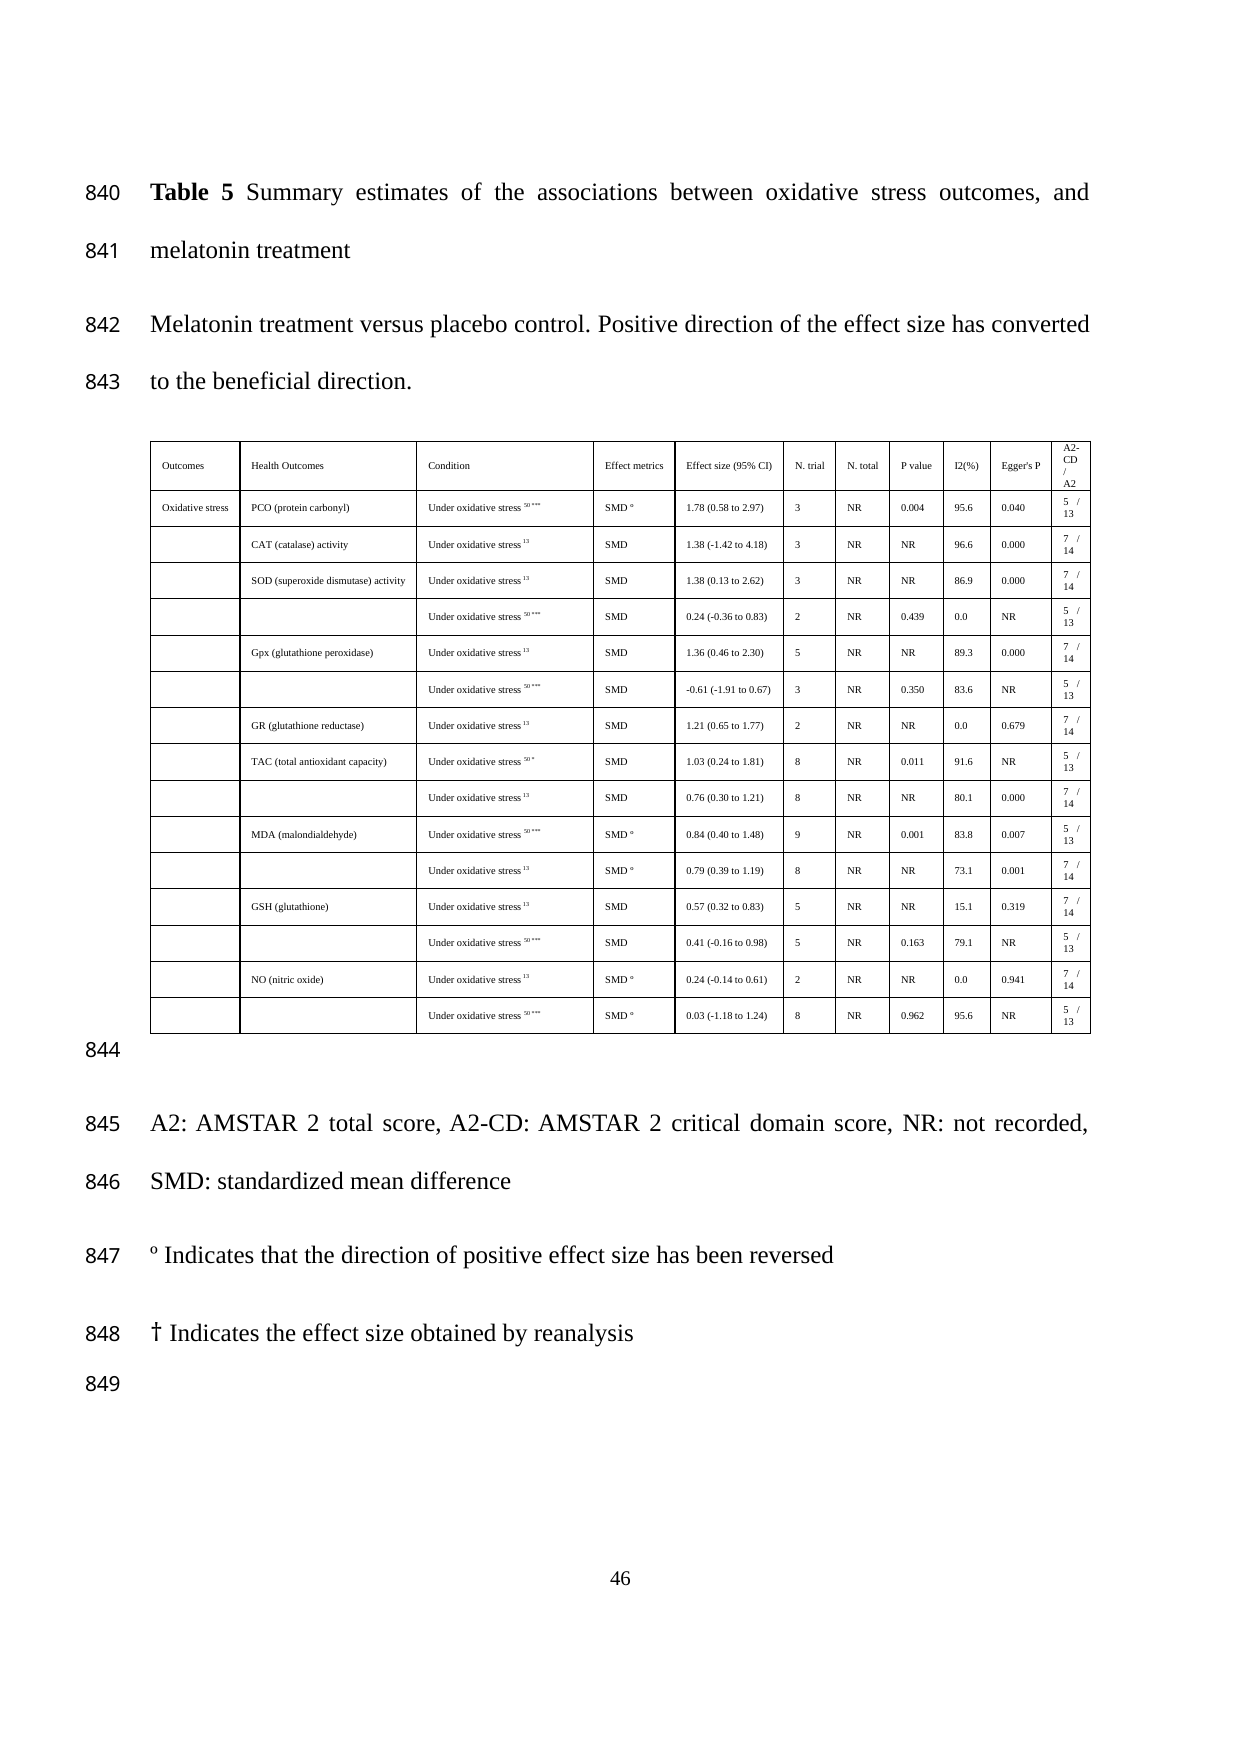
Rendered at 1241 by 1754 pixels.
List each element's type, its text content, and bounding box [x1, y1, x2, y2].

table_cell SMD [594, 708, 674, 743]
table_cell SMD º [594, 817, 674, 852]
table_header N. trial [784, 442, 835, 489]
table_cell 15.1 [944, 889, 990, 924]
table_cell Under oxidative stress 13 [417, 636, 593, 671]
table_cell SMD [594, 781, 674, 816]
table_cell Under oxidative stress 50 * [417, 744, 593, 779]
table_cell [241, 998, 416, 1033]
table_cell [151, 527, 239, 562]
table_cell NR [836, 636, 889, 671]
table_cell 86.9 [944, 563, 990, 598]
table_cell Under oxidative stress 50 *** [417, 672, 593, 707]
table_cell 0.76 (0.30 to 1.21) [676, 781, 783, 816]
table_cell [241, 926, 416, 961]
table_cell 95.6 [944, 998, 990, 1033]
table_cell 91.6 [944, 744, 990, 779]
table_cell Gpx (glutathione peroxidase) [241, 636, 416, 671]
table_cell 0.000 [991, 781, 1051, 816]
table_cell 7 / 14 [1052, 708, 1090, 743]
table_cell GR (glutathione reductase) [241, 708, 416, 743]
table_cell 3 [784, 527, 835, 562]
table_cell [151, 853, 239, 888]
table_cell 79.1 [944, 926, 990, 961]
table_cell 5 / 13 [1052, 599, 1090, 634]
table_cell Under oxidative stress 13 [417, 853, 593, 888]
table_cell 7 / 14 [1052, 563, 1090, 598]
table_cell 2 [784, 708, 835, 743]
table_cell 83.6 [944, 672, 990, 707]
table_cell NR [836, 491, 889, 526]
table_cell 9 [784, 817, 835, 852]
table_cell NR [890, 853, 943, 888]
table_cell Under oxidative stress 50 *** [417, 998, 593, 1033]
table_cell 7 / 14 [1052, 962, 1090, 997]
table_cell SMD [594, 563, 674, 598]
table_cell 0.0 [944, 599, 990, 634]
table_cell NR [991, 744, 1051, 779]
table_cell NR [890, 781, 943, 816]
table_cell NR [991, 672, 1051, 707]
table_cell 89.3 [944, 636, 990, 671]
table_cell 83.8 [944, 817, 990, 852]
table_cell NR [890, 962, 943, 997]
table_cell Under oxidative stress 13 [417, 708, 593, 743]
table_cell [241, 672, 416, 707]
table_cell 8 [784, 998, 835, 1033]
table_cell 5 [784, 889, 835, 924]
table_cell Under oxidative stress 13 [417, 781, 593, 816]
table_cell 0.000 [991, 527, 1051, 562]
table_header N. total [836, 442, 889, 489]
table_cell [151, 636, 239, 671]
table_cell NR [890, 889, 943, 924]
table_cell 8 [784, 744, 835, 779]
table_cell PCO (protein carbonyl) [241, 491, 416, 526]
table_cell NR [991, 926, 1051, 961]
table_cell 0.163 [890, 926, 943, 961]
table_cell NR [836, 889, 889, 924]
table_cell 3 [784, 491, 835, 526]
table_cell Under oxidative stress 50 *** [417, 491, 593, 526]
table_cell MDA (malondialdehyde) [241, 817, 416, 852]
table_cell [151, 563, 239, 598]
table_cell GSH (glutathione) [241, 889, 416, 924]
table_cell 0.007 [991, 817, 1051, 852]
table_cell SMD º [594, 998, 674, 1033]
table_cell 7 / 14 [1052, 636, 1090, 671]
text Melatonin treatment versus placebo control. Positive direction of the effect size has converted to the beneficial direction. [150, 309, 1090, 395]
table_cell 0.439 [890, 599, 943, 634]
table_cell [151, 926, 239, 961]
table_cell NR [836, 781, 889, 816]
table_cell 5 / 13 [1052, 926, 1090, 961]
table_cell NR [836, 853, 889, 888]
table_cell Under oxidative stress 50 *** [417, 817, 593, 852]
table_cell 5 / 13 [1052, 491, 1090, 526]
table_cell 8 [784, 781, 835, 816]
text † Indicates the effect size obtained by reanalysis [150, 1314, 1090, 1348]
table_cell [151, 672, 239, 707]
table_cell SMD [594, 889, 674, 924]
table_cell 1.78 (0.58 to 2.97) [676, 491, 783, 526]
table_cell NR [836, 563, 889, 598]
table_cell SMD [594, 926, 674, 961]
table_cell [151, 962, 239, 997]
table_cell Under oxidative stress 13 [417, 889, 593, 924]
table_cell 0.011 [890, 744, 943, 779]
table_header I2(%) [944, 442, 990, 489]
table_cell NR [890, 636, 943, 671]
table_cell [151, 817, 239, 852]
table_cell SMD º [594, 962, 674, 997]
table_cell 0.57 (0.32 to 0.83) [676, 889, 783, 924]
table_cell 1.36 (0.46 to 2.30) [676, 636, 783, 671]
table_cell 5 / 13 [1052, 672, 1090, 707]
table_header Egger's P [991, 442, 1051, 489]
table_cell Under oxidative stress 50 *** [417, 599, 593, 634]
table_cell SMD [594, 599, 674, 634]
table_cell NR [890, 563, 943, 598]
table_cell 0.0 [944, 962, 990, 997]
table_cell [151, 889, 239, 924]
text º Indicates that the direction of positive effect size has been reversed [150, 1240, 1090, 1269]
table_cell 0.0 [944, 708, 990, 743]
table_cell [151, 599, 239, 634]
table_cell 0.03 (-1.18 to 1.24) [676, 998, 783, 1033]
table_cell 7 / 14 [1052, 781, 1090, 816]
table_cell 0.004 [890, 491, 943, 526]
table_cell [241, 781, 416, 816]
table_cell 0.000 [991, 636, 1051, 671]
table_cell 7 / 14 [1052, 889, 1090, 924]
table_cell [241, 599, 416, 634]
table_cell 96.6 [944, 527, 990, 562]
table_cell Under oxidative stress 13 [417, 527, 593, 562]
table_cell 3 [784, 563, 835, 598]
table_cell Under oxidative stress 13 [417, 962, 593, 997]
table_cell -0.61 (-1.91 to 0.67) [676, 672, 783, 707]
table_cell NR [836, 672, 889, 707]
table_cell 5 / 13 [1052, 817, 1090, 852]
table_cell NR [890, 708, 943, 743]
table_cell 5 [784, 636, 835, 671]
table_cell TAC (total antioxidant capacity) [241, 744, 416, 779]
table_cell 5 / 13 [1052, 998, 1090, 1033]
table_cell NR [991, 998, 1051, 1033]
table_cell 2 [784, 962, 835, 997]
table_cell 0.000 [991, 563, 1051, 598]
table_cell NO (nitric oxide) [241, 962, 416, 997]
table_cell [151, 708, 239, 743]
table_cell 1.38 (0.13 to 2.62) [676, 563, 783, 598]
table_cell 1.21 (0.65 to 1.77) [676, 708, 783, 743]
table_cell 1.03 (0.24 to 1.81) [676, 744, 783, 779]
table_cell 0.941 [991, 962, 1051, 997]
table_cell NR [991, 599, 1051, 634]
table_cell 0.24 (-0.14 to 0.61) [676, 962, 783, 997]
table_cell 80.1 [944, 781, 990, 816]
table_cell 3 [784, 672, 835, 707]
table_cell 0.001 [991, 853, 1051, 888]
table_cell SMD º [594, 491, 674, 526]
table_cell 7 / 14 [1052, 853, 1090, 888]
table_cell SMD [594, 744, 674, 779]
table_cell 95.6 [944, 491, 990, 526]
text A2: AMSTAR 2 total score, A2-CD: AMSTAR 2 critical domain score, NR: not recorded, SMD: standardized mean difference [150, 1108, 1090, 1195]
table_cell SMD [594, 636, 674, 671]
table_cell [151, 998, 239, 1033]
table_cell 73.1 [944, 853, 990, 888]
table_cell [241, 853, 416, 888]
table_cell SMD [594, 527, 674, 562]
table_cell NR [836, 998, 889, 1033]
table_cell 0.24 (-0.36 to 0.83) [676, 599, 783, 634]
table_cell NR [836, 926, 889, 961]
table_cell 0.41 (-0.16 to 0.98) [676, 926, 783, 961]
table_cell 0.350 [890, 672, 943, 707]
table_cell 0.319 [991, 889, 1051, 924]
table_cell 0.79 (0.39 to 1.19) [676, 853, 783, 888]
table_cell 0.962 [890, 998, 943, 1033]
table_cell 0.84 (0.40 to 1.48) [676, 817, 783, 852]
table_header P value [890, 442, 943, 489]
table_cell CAT (catalase) activity [241, 527, 416, 562]
table_cell NR [836, 962, 889, 997]
table_cell NR [890, 527, 943, 562]
table_header A2-CD / A2 [1052, 442, 1090, 489]
table_cell NR [836, 708, 889, 743]
table_cell SMD [594, 672, 674, 707]
table_header Effect size (95% CI) [676, 442, 783, 489]
table_cell NR [836, 744, 889, 779]
table_cell [151, 781, 239, 816]
table_cell Under oxidative stress 13 [417, 563, 593, 598]
table_cell 5 [784, 926, 835, 961]
table_cell NR [836, 817, 889, 852]
table_cell [151, 744, 239, 779]
table_cell NR [836, 599, 889, 634]
table_cell 1.38 (-1.42 to 4.18) [676, 527, 783, 562]
table_cell Under oxidative stress 50 *** [417, 926, 593, 961]
table_cell 0.040 [991, 491, 1051, 526]
table_header Effect metrics [594, 442, 674, 489]
table_cell SOD (superoxide dismutase) activity [241, 563, 416, 598]
table_cell 0.679 [991, 708, 1051, 743]
table_cell 8 [784, 853, 835, 888]
table_cell NR [836, 527, 889, 562]
text Table 5 Summary estimates of the associations between oxidative stress outcomes, and melatonin treatment [150, 177, 1090, 263]
table_cell 5 / 13 [1052, 744, 1090, 779]
table_cell SMD º [594, 853, 674, 888]
table_header Health Outcomes [241, 442, 416, 489]
table_cell 0.001 [890, 817, 943, 852]
table_header Condition [417, 442, 593, 489]
table_header Outcomes [151, 442, 239, 489]
table_cell 7 / 14 [1052, 527, 1090, 562]
table_cell Oxidative stress [151, 491, 239, 526]
table_cell 2 [784, 599, 835, 634]
